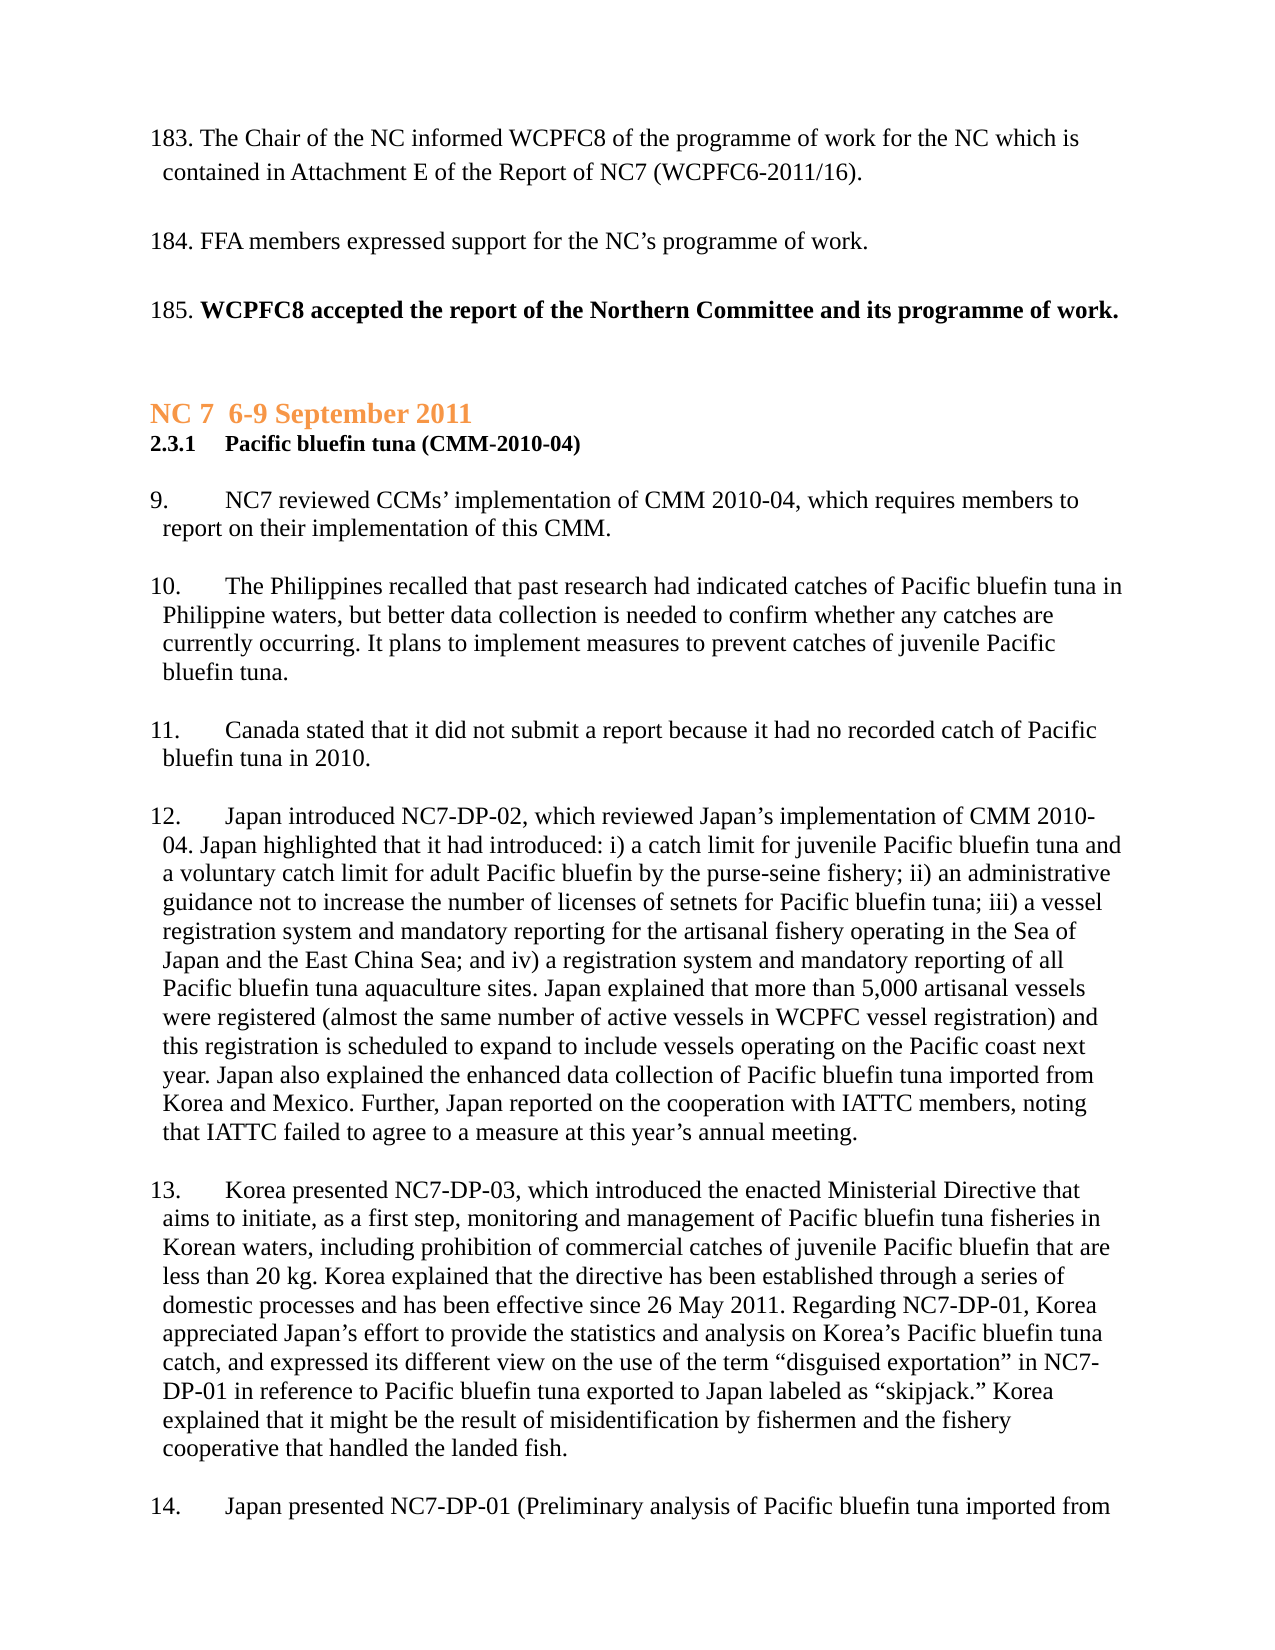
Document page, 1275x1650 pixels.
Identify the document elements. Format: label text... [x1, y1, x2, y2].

text 2.3.1 Pacific bluefin tuna (CMM-2010-04) [150, 430, 1125, 456]
text 11. Canada stated that it did not submit a report because it had no recorded catch of Pacific bluefin tuna in 2010. [150, 715, 1125, 772]
text 184. FFA members expressed support for the NC’s programme of work. [150, 223, 1125, 258]
text 10. The Philippines recalled that past research had indicated catches of Pacific bluefin tuna in Philippine waters, but better data collection is needed to confirm whether any catches are currently occurring. It plans to implement measures to prevent catches of juvenile Pacific bluefin tuna. [150, 571, 1125, 686]
text 12. Japan introduced NC7-DP-02, which reviewed Japan’s implementation of CMM 2010-04. Japan highlighted that it had introduced: i) a catch limit for juvenile Pacific bluefin tuna and a voluntary catch limit for adult Pacific bluefin by the purse-seine fishery; ii) an administrative guidance not to increase the number of licenses of setnets for Pacific bluefin tuna; iii) a vessel registration system and mandatory reporting for the artisanal fishery operating in the Sea of Japan and the East China Sea; and iv) a registration system and mandatory reporting of all Pacific bluefin tuna aquaculture sites. Japan explained that more than 5,000 artisanal vessels were registered (almost the same number of active vessels in WCPFC vessel registration) and this registration is scheduled to expand to include vessels operating on the Pacific coast next year. Japan also explained the enhanced data collection of Pacific bluefin tuna imported from Korea and Mexico. Further, Japan reported on the cooperation with IATTC members, noting that IATTC failed to agree to a measure at this year’s annual meeting. [150, 801, 1125, 1146]
text 9. NC7 reviewed CCMs’ implementation of CMM 2010-04, which requires members to report on their implementation of this CMM. [150, 485, 1125, 542]
text 183. The Chair of the NC informed WCPFC8 of the programme of work for the NC which is contained in Attachment E of the Report of NC7 (WCPFC6-2011/16). [150, 120, 1125, 189]
text NC 7 6-9 September 2011 [150, 395, 1125, 430]
text 13. Korea presented NC7-DP-03, which introduced the enacted Ministerial Directive that aims to initiate, as a first step, monitoring and management of Pacific bluefin tuna fisheries in Korean waters, including prohibition of commercial catches of juvenile Pacific bluefin that are less than 20 kg. Korea explained that the directive has been established through a series of domestic processes and has been effective since 26 May 2011. Regarding NC7-DP-01, Korea appreciated Japan’s effort to provide the statistics and analysis on Korea’s Pacific bluefin tuna catch, and expressed its different view on the use of the term “disguised exportation” in NC7-DP-01 in reference to Pacific bluefin tuna exported to Japan labeled as “skipjack.” Korea explained that it might be the result of misidentification by fishermen and the fishery cooperative that handled the landed fish. [150, 1175, 1125, 1462]
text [150, 1491, 1125, 1520]
text 185. WCPFC8 accepted the report of the Northern Committee and its programme of work. [150, 292, 1125, 327]
